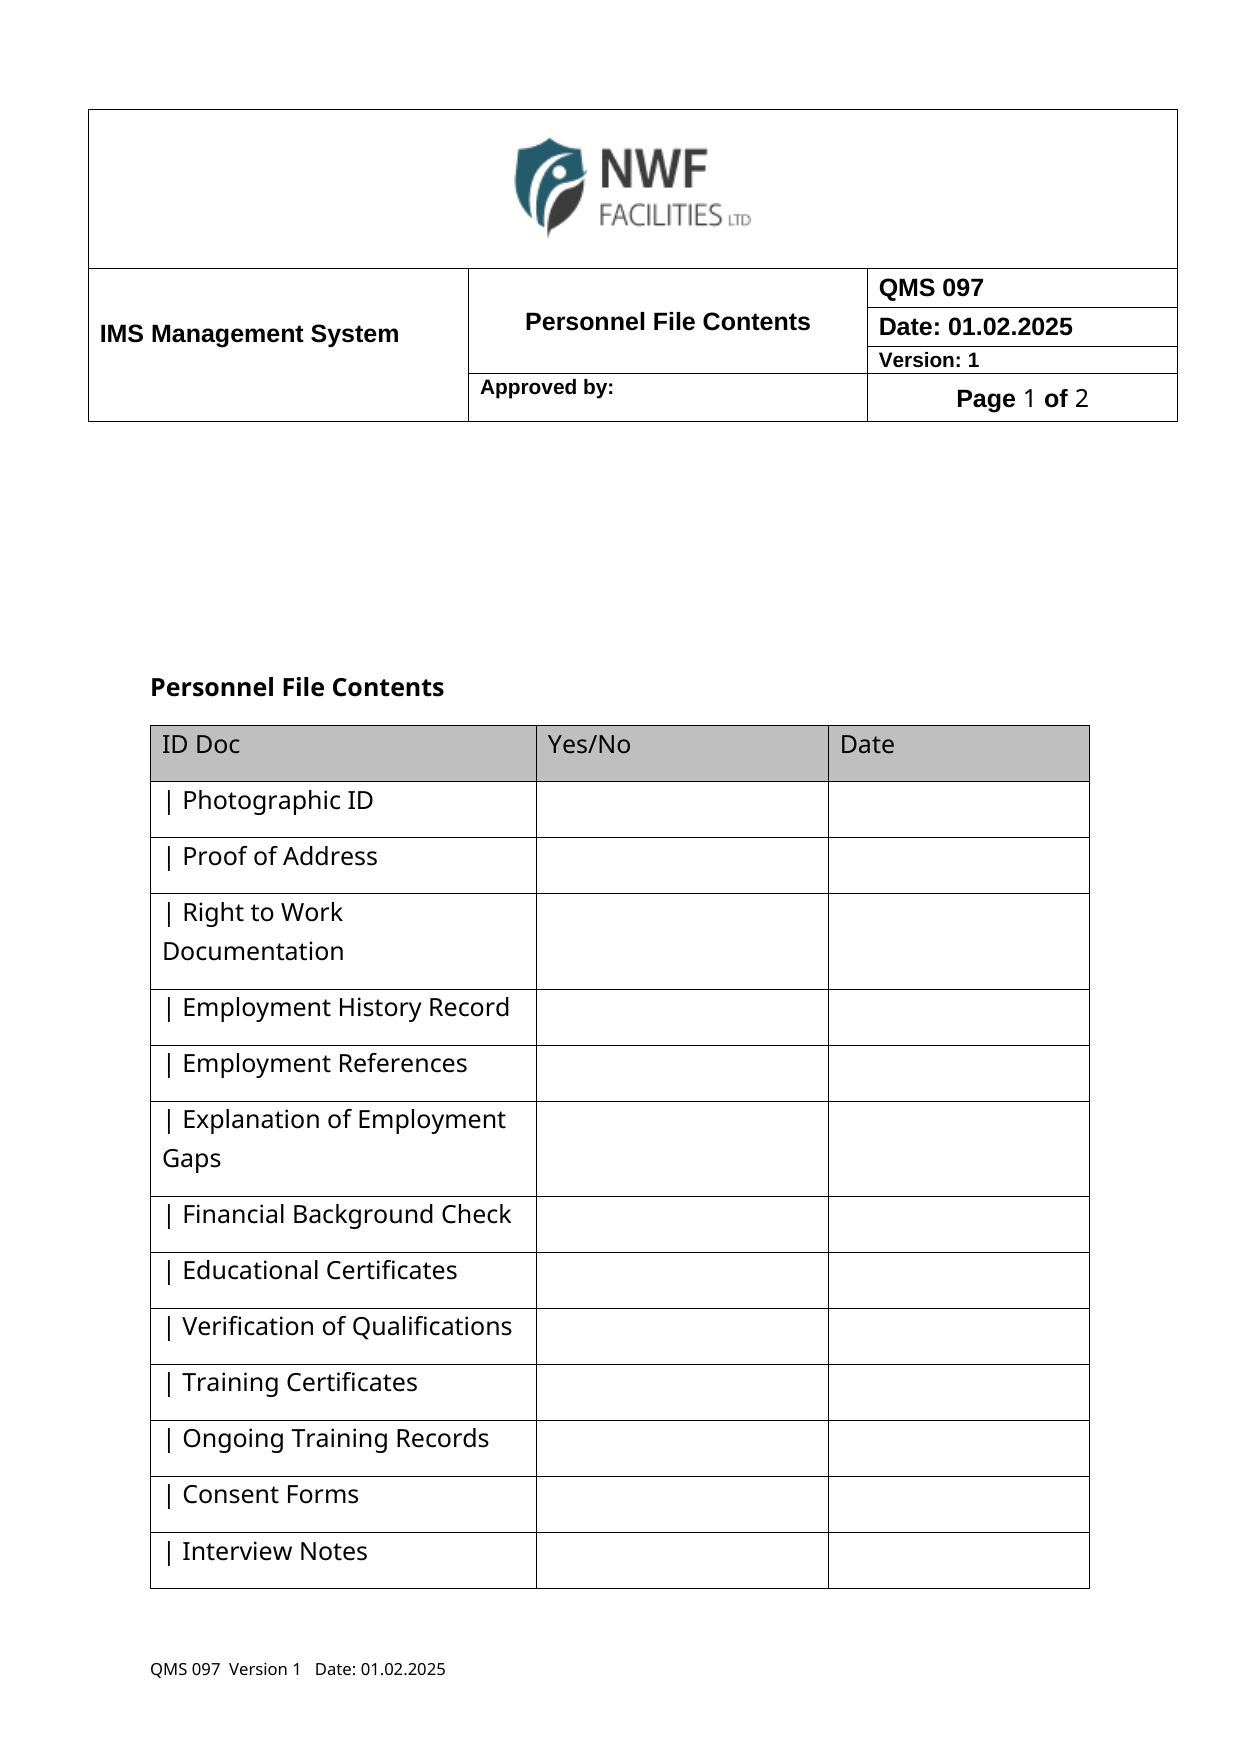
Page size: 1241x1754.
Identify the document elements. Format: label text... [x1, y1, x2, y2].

picture [496, 109, 770, 268]
table_cell [537, 1421, 828, 1476]
table_cell [537, 1197, 828, 1252]
table_cell | Training Certificates [151, 1365, 536, 1420]
table_cell [829, 1533, 1089, 1588]
table_cell [829, 1365, 1089, 1420]
table_cell [829, 782, 1089, 837]
table_header Yes/No [537, 726, 828, 781]
text Personnel File Contents [150, 669, 1090, 703]
table_cell | Ongoing Training Records [151, 1421, 536, 1476]
table_cell [829, 1477, 1089, 1532]
table_cell [829, 1102, 1089, 1196]
table_cell [537, 1533, 828, 1588]
table_cell [537, 1477, 828, 1532]
table_cell [537, 1309, 828, 1364]
table_cell [537, 782, 828, 837]
table_cell [829, 1421, 1089, 1476]
table_cell [829, 1253, 1089, 1308]
table_cell [537, 1253, 828, 1308]
table_cell [829, 894, 1089, 988]
table_cell [829, 1309, 1089, 1364]
table_cell | Employment History Record [151, 990, 536, 1044]
table_cell [537, 990, 828, 1044]
table_cell | Photographic ID [151, 782, 536, 837]
table_cell | Explanation of Employment Gaps [151, 1102, 536, 1196]
table_header ID Doc [151, 726, 536, 781]
table_cell [829, 1197, 1089, 1252]
table_cell [829, 838, 1089, 893]
table_cell [829, 1046, 1089, 1101]
table_cell | Verification of Qualifications [151, 1309, 536, 1364]
table_cell | Right to Work Documentation [151, 894, 536, 988]
table_cell | Educational Certificates [151, 1253, 536, 1308]
table_cell [537, 894, 828, 988]
table_cell | Consent Forms [151, 1477, 536, 1532]
table_cell [537, 1102, 828, 1196]
table_header Date [829, 726, 1089, 781]
table_cell | Interview Notes [151, 1533, 536, 1588]
table_cell [829, 990, 1089, 1044]
table_cell | Financial Background Check [151, 1197, 536, 1252]
table_cell [537, 1046, 828, 1101]
table_cell [537, 838, 828, 893]
table_cell [537, 1365, 828, 1420]
table_cell | Proof of Address [151, 838, 536, 893]
table_cell | Employment References [151, 1046, 536, 1101]
